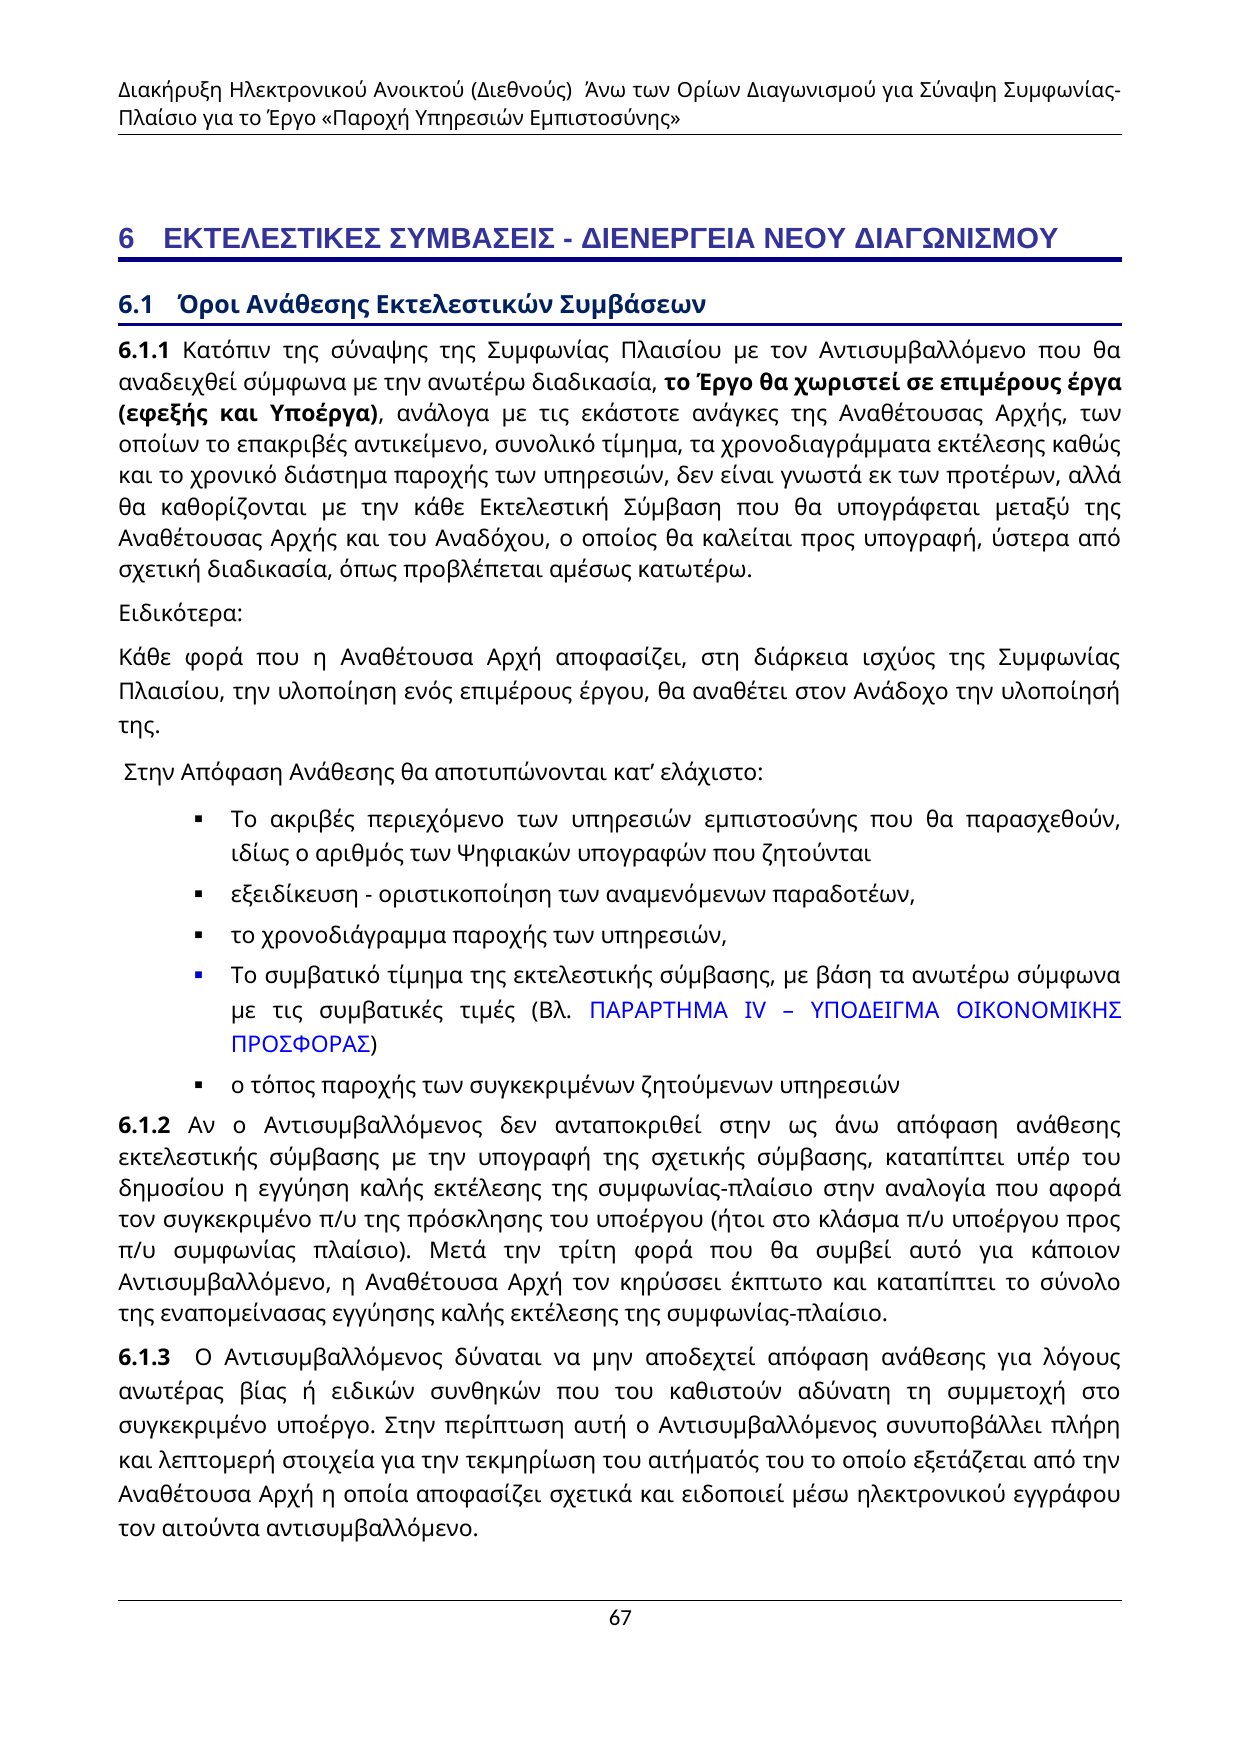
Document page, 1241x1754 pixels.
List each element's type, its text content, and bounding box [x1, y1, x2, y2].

text Το ακριβές περιεχόμενο των υπηρεσιών εμπιστοσύνης που θα παρασχεθούν, ιδίως ο αριθμός των Ψηφιακών υπογραφών που ζητούνται [193, 803, 1122, 869]
text Ειδικότερα: [118, 597, 1122, 628]
subtitle ΕΚΤΕΛΕΣΤΙΚΕΣ ΣΥΜΒΑΣΕΙΣ - ΔΙΕΝΕΡΓΕΙΑ ΝΕΟΥ ΔΙΑΓΩΝΙΣΜΟΥ [118, 221, 1122, 257]
text 6.1.1 Κατόπιν της σύναψης της Συμφωνίας Πλαισίου με τον Αντισυμβαλλόμενο που θα αναδειχθεί σύμφωνα με την ανωτέρω διαδικασία, το Έργο θα χωριστεί σε επιμέρους έργα (εφεξής και Υποέργα), ανάλογα με τις εκάστοτε ανάγκες της Αναθέτουσας Αρχής, των οποίων το επακριβές αντικείμενο, συνολικό τίμημα, τα χρονοδιαγράμματα εκτέλεσης καθώς και το χρονικό διάστημα παροχής των υπηρεσιών, δεν είναι γνωστά εκ των προτέρων, αλλά θα καθορίζονται με την κάθε Εκτελεστική Σύμβαση που θα υπογράφεται μεταξύ της Αναθέτουσας Αρχής και του Αναδόχου, ο οποίος θα καλείται προς υπογραφή, ύστερα από σχετική διαδικασία, όπως προβλέπεται αμέσως κατωτέρω. [118, 334, 1122, 584]
text ο τόπος παροχής των συγκεκριμένων ζητούμενων υπηρεσιών [193, 1069, 1122, 1100]
text 6.1.2 Αν ο Αντισυμβαλλόμενος δεν ανταποκριθεί στην ως άνω απόφαση ανάθεσης εκτελεστικής σύμβασης με την υπογραφή της σχετικής σύμβασης, καταπίπτει υπέρ του δημοσίου η εγγύηση καλής εκτέλεσης της συμφωνίας-πλαίσιο στην αναλογία που αφορά τον συγκεκριμένο π/υ της πρόσκλησης του υποέργου (ήτοι στο κλάσμα π/υ υποέργου προς π/υ συμφωνίας πλαίσιο). Μετά την τρίτη φορά που θα συμβεί αυτό για κάποιον Αντισυμβαλλόμενο, η Αναθέτουσα Αρχή τον κηρύσσει έκπτωτο και καταπίπτει το σύνολο της εναπομείνασας εγγύησης καλής εκτέλεσης της συμφωνίας-πλαίσιο. [118, 1109, 1122, 1328]
text Το συμβατικό τίμημα της εκτελεστικής σύμβασης, με βάση τα ανωτέρω σύμφωνα με τις συμβατικές τιμές (Βλ. ΠΑΡΑΡΤΗΜΑ ΙV – ΥΠΟΔΕΙΓΜΑ ΟΙΚΟΝΟΜΙΚΗΣ ΠΡΟΣΦΟΡΑΣ) [193, 959, 1122, 1059]
text Στην Απόφαση Ανάθεσης θα αποτυπώνονται κατ’ ελάχιστο: [118, 756, 1122, 787]
subtitle Όροι Ανάθεσης Εκτελεστικών Συμβάσεων [118, 287, 1122, 323]
text 6.1.3 Ο Αντισυμβαλλόμενος δύναται να μην αποδεχτεί απόφαση ανάθεσης για λόγους ανωτέρας βίας ή ειδικών συνθηκών που του καθιστούν αδύνατη τη συμμετοχή στο συγκεκριμένο υποέργο. Στην περίπτωση αυτή ο Αντισυμβαλλόμενος συνυποβάλλει πλήρη και λεπτομερή στοιχεία για την τεκμηρίωση του αιτήματός του το οποίο εξετάζεται από την Αναθέτουσα Αρχή η οποία αποφασίζει σχετικά και ειδοποιεί μέσω ηλεκτρονικού εγγράφου τον αιτούντα αντισυμβαλλόμενο. [118, 1341, 1122, 1544]
text εξειδίκευση - οριστικοποίηση των αναμενόμενων παραδοτέων, [193, 878, 1122, 909]
text Κάθε φορά που η Αναθέτουσα Αρχή αποφασίζει, στη διάρκεια ισχύος της Συμφωνίας Πλαισίου, την υλοποίηση ενός επιμέρους έργου, θα αναθέτει στον Ανάδοχο την υλοποίησή της. [118, 641, 1122, 741]
text το χρονοδιάγραμμα παροχής των υπηρεσιών, [193, 919, 1122, 950]
